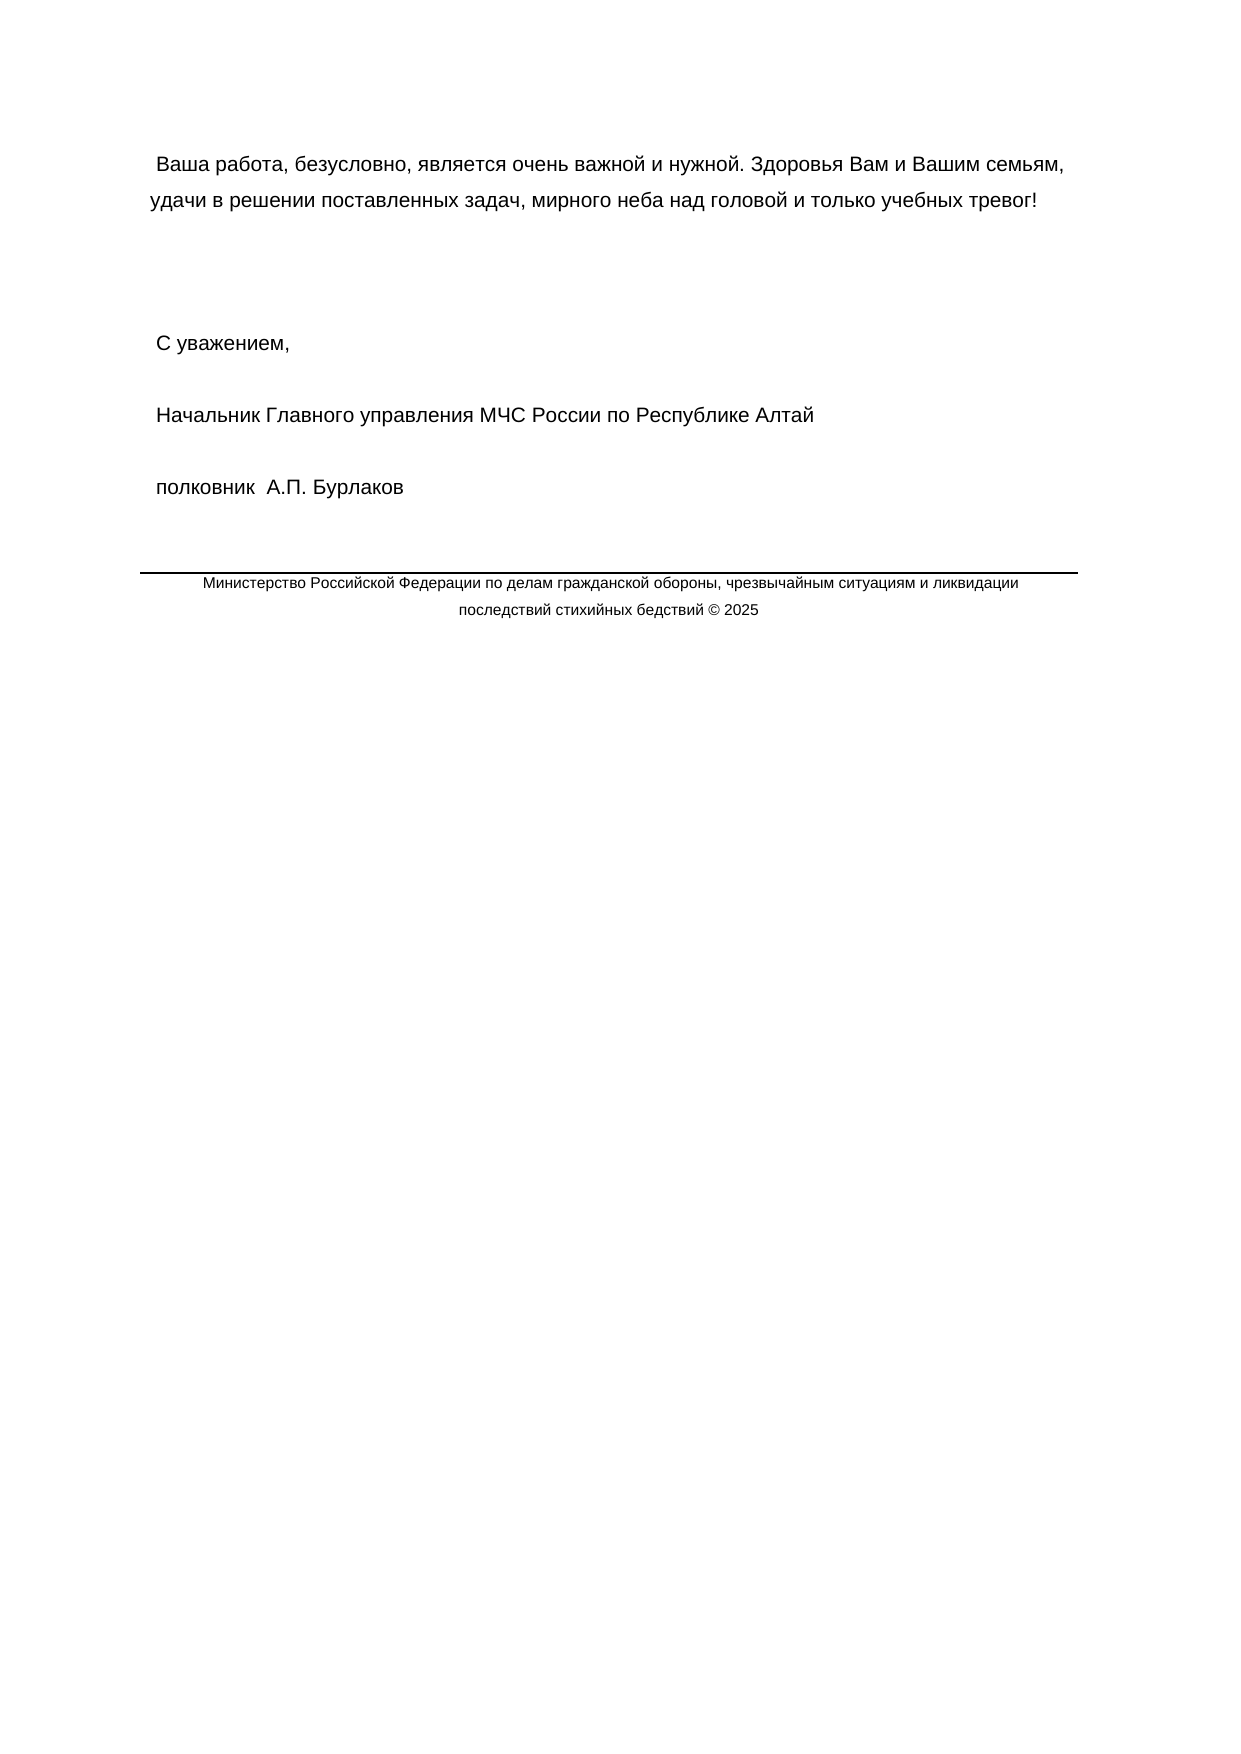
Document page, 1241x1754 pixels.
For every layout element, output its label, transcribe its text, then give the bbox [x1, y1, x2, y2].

table_cell Министерство Российской Федерации по делам гражданской обороны, чрезвычайным ситуациям и ликвидации последствий стихийных бедствий © 2025 [140, 574, 1078, 656]
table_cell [140, 150, 1078, 572]
